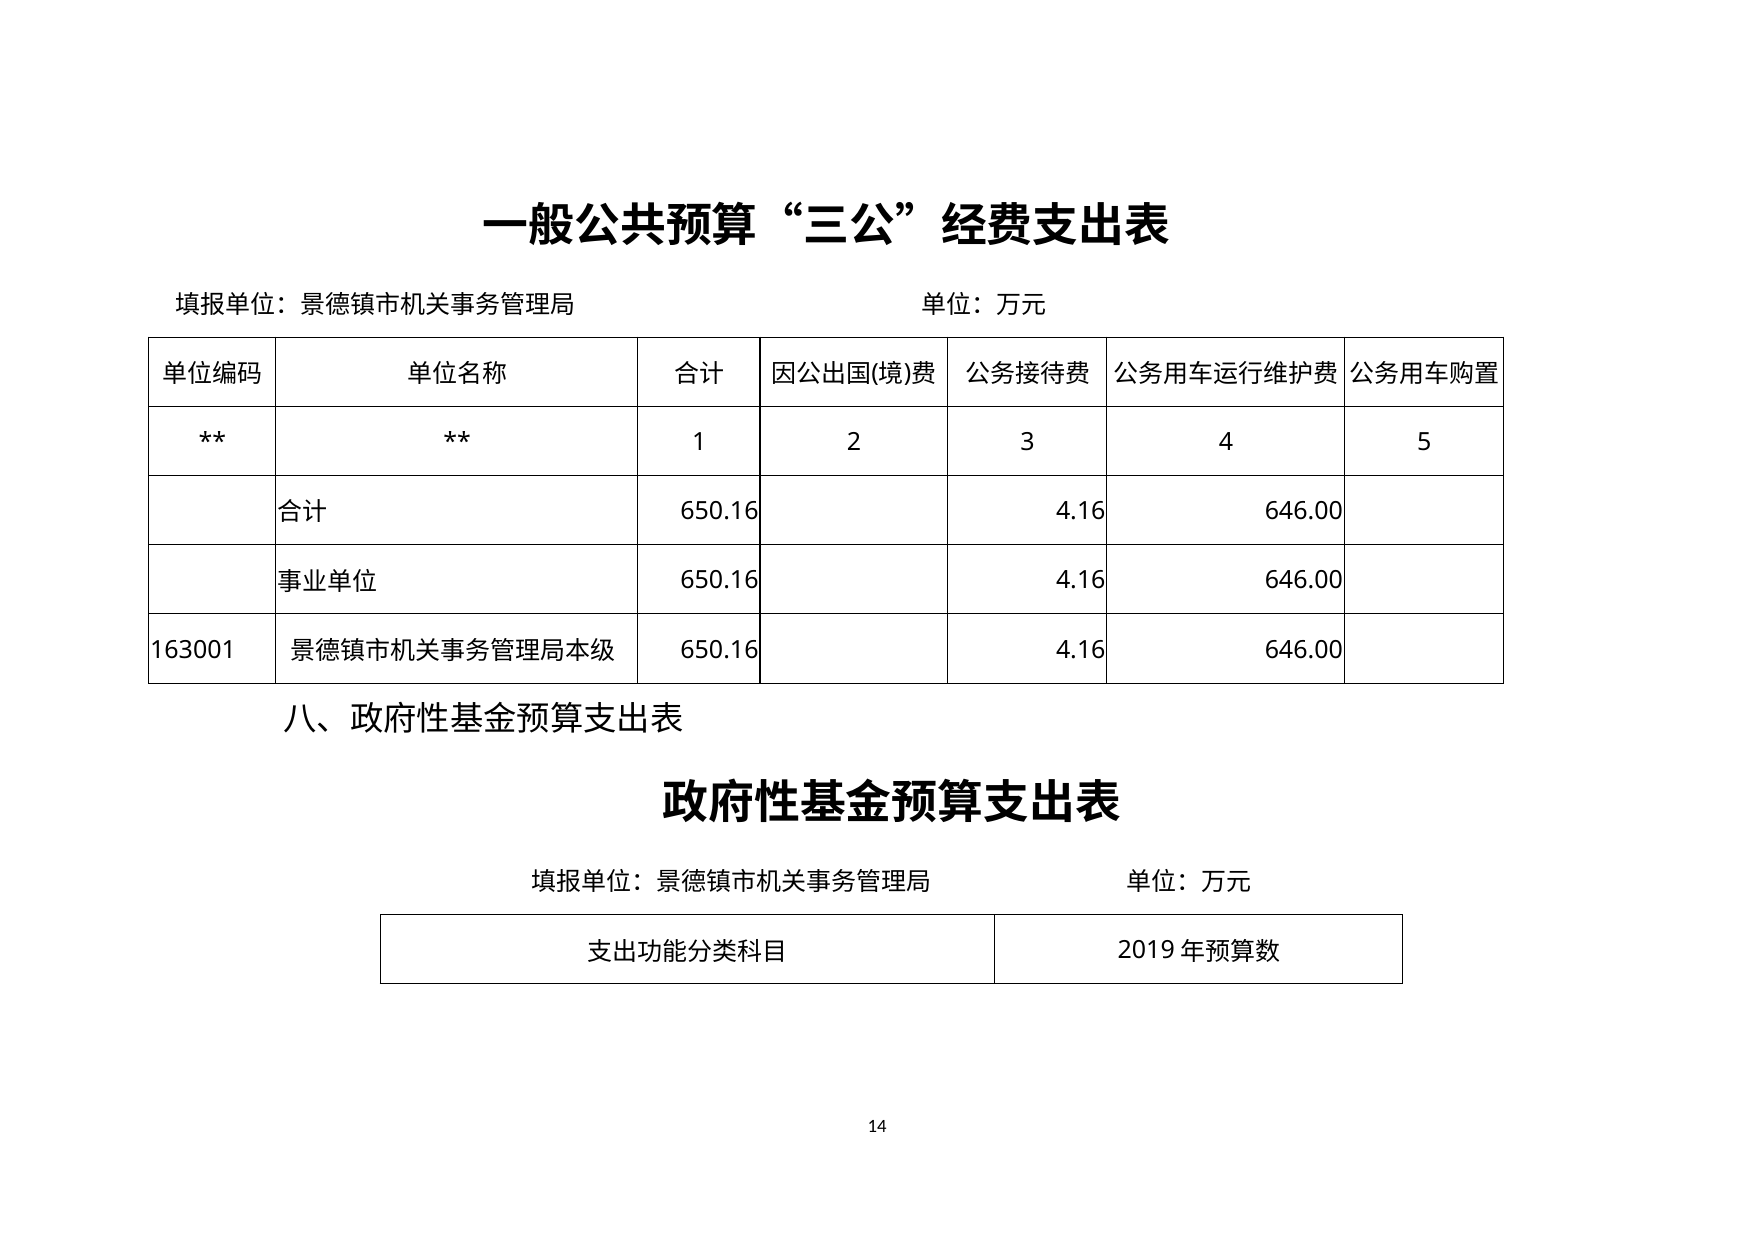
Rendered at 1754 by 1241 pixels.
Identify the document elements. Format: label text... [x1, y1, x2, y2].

table_cell [761, 545, 947, 613]
table_cell 1 [638, 407, 759, 475]
table_cell 4.16 [948, 614, 1106, 682]
table_cell [1345, 545, 1503, 613]
table_header 政府性基金预算支出表 填报单位：景德镇市机关事务管理局 单位：万元 [380, 749, 1403, 914]
table_cell 合计 [638, 338, 759, 406]
table_header 一般公共预算“三公”经费支出表 填报单位：景德镇市机关事务管理局 单位：万元 [149, 171, 1504, 337]
table_cell 2019年预算数 [995, 915, 1402, 983]
table_cell 646.00 [1107, 545, 1344, 613]
table_cell 景德镇市机关事务管理局本级 [276, 614, 637, 682]
table_cell 公务用车运行维护费 [1107, 338, 1344, 406]
table_cell 4.16 [948, 476, 1106, 544]
table_cell [149, 545, 275, 613]
table_cell 4.16 [948, 545, 1106, 613]
table_cell 因公出国(境)费 [761, 338, 947, 406]
table_cell 163001 [149, 614, 275, 682]
list 政府性基金预算支出表 [150, 683, 1604, 748]
table_cell 646.00 [1107, 476, 1344, 544]
table_cell 4 [1107, 407, 1344, 475]
table_cell [1345, 614, 1503, 682]
table_cell 650.16 [638, 614, 759, 682]
table_cell 公务用车购置 [1345, 338, 1503, 406]
table_cell [761, 476, 947, 544]
table_cell 2 [761, 407, 947, 475]
table_cell 3 [948, 407, 1106, 475]
table_cell 支出功能分类科目 [381, 915, 994, 983]
table_cell ** [276, 407, 637, 475]
table_cell 650.16 [638, 545, 759, 613]
table_cell 单位编码 [149, 338, 275, 406]
table_cell ** [149, 407, 275, 475]
table_cell 650.16 [638, 476, 759, 544]
table_cell [761, 614, 947, 682]
table_cell 公务接待费 [948, 338, 1106, 406]
table_cell [1345, 476, 1503, 544]
table_cell 646.00 [1107, 614, 1344, 682]
table_cell 合计 [276, 476, 637, 544]
table_cell 单位名称 [276, 338, 637, 406]
table_cell 5 [1345, 407, 1503, 475]
table_cell 事业单位 [276, 545, 637, 613]
table_cell [149, 476, 275, 544]
